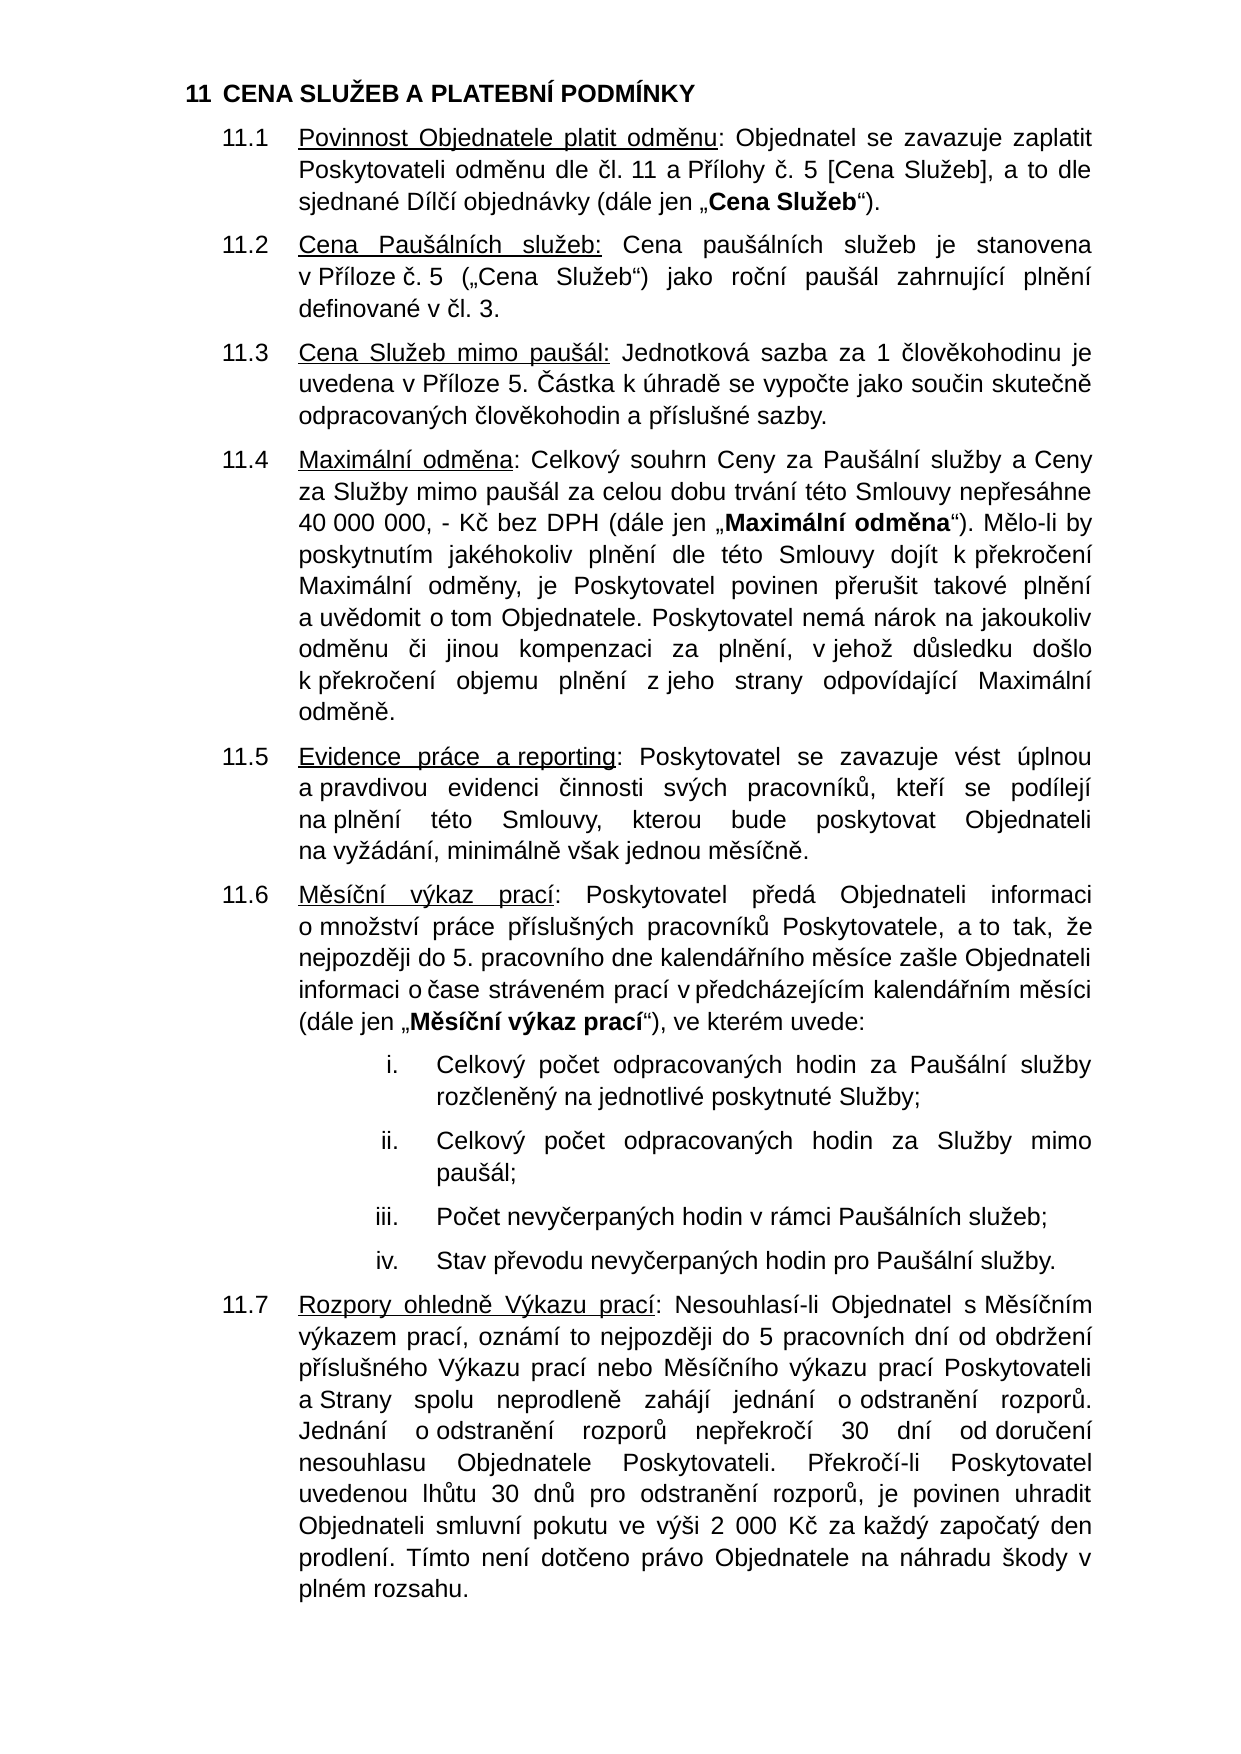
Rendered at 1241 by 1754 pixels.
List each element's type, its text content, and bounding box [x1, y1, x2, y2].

list Celkový počet odpracovaných hodin za Paušální služby rozčleněný na jednotlivé poskytnuté Služby; [399, 1051, 1092, 1111]
text Cena Služeb mimo paušál: Jednotková sazba za 1 člověkohodinu je uvedena v Příloze 5. Částka k úhradě se vypočte jako součin skutečně odpracovaných člověkohodin a příslušné sazby. [222, 338, 1092, 429]
list Počet nevyčerpaných hodin v rámci Paušálních služeb; [399, 1202, 1092, 1231]
text Rozpory ohledně Výkazu prací: Nesouhlasí-li Objednatel s Měsíčním výkazem prací, oznámí to nejpozději do 5 pracovních dní od obdržení příslušného Výkazu prací nebo Měsíčního výkazu prací Poskytovateli a Strany spolu neprodleně zahájí jednání o odstranění rozporů. Jednání o odstranění rozporů nepřekročí 30 dní od doručení nesouhlasu Objednatele Poskytovateli. Překročí-li Poskytovatel uvedenou lhůtu 30 dnů pro odstranění rozporů, je povinen uhradit Objednateli smluvní pokutu ve výši 2 000 Kč za každý započatý den prodlení. Tímto není dotčeno právo Objednatele na náhradu škody v plném rozsahu. [222, 1290, 1092, 1603]
text Maximální odměna: Celkový souhrn Ceny za Paušální služby a Ceny za Služby mimo paušál za celou dobu trvání této Smlouvy nepřesáhne 40 000 000, - Kč bez DPH (dále jen „Maximální odměna“). Mělo-li by poskytnutím jakéhokoliv plnění dle této Smlouvy dojít k překročení Maximální odměny, je Poskytovatel povinen přerušit takové plnění a uvědomit o tom Objednatele. Poskytovatel nemá nárok na jakoukoliv odměnu či jinou kompenzaci za plnění, v jehož důsledku došlo k překročení objemu plnění z jeho strany odpovídající Maximální odměně. [222, 445, 1092, 726]
list Celkový počet odpracovaných hodin za Služby mimo paušál; [399, 1126, 1092, 1186]
text Cena Paušálních služeb: Cena paušálních služeb je stanovena v Příloze č. 5 („Cena Služeb“) jako roční paušál zahrnující plnění definované v čl. 3. [222, 231, 1092, 322]
text Měsíční výkaz prací: Poskytovatel předá Objednateli informaci o množství práce příslušných pracovníků Poskytovatele, a to tak, že nejpozději do 5. pracovního dne kalendářního měsíce zašle Objednateli informaci o čase stráveném prací v předcházejícím kalendářním měsíci (dále jen „Měsíční výkaz prací“), ve kterém uvede: [222, 880, 1092, 1035]
text Cena Služeb a platební podmínky [185, 79, 1092, 107]
text Evidence práce a reporting: Poskytovatel se zavazuje vést úplnou a pravdivou evidenci činnosti svých pracovníků, kteří se podílejí na plnění této Smlouvy, kterou bude poskytovat Objednateli na vyžádání, minimálně však jednou měsíčně. [222, 741, 1092, 865]
list Stav převodu nevyčerpaných hodin pro Paušální služby. [399, 1246, 1092, 1274]
text Povinnost Objednatele platit odměnu: Objednatel se zavazuje zaplatit Poskytovateli odměnu dle čl. 11 a Přílohy č. 5 [Cena Služeb], a to dle sjednané Dílčí objednávky (dále jen „Cena Služeb“). [222, 123, 1092, 215]
